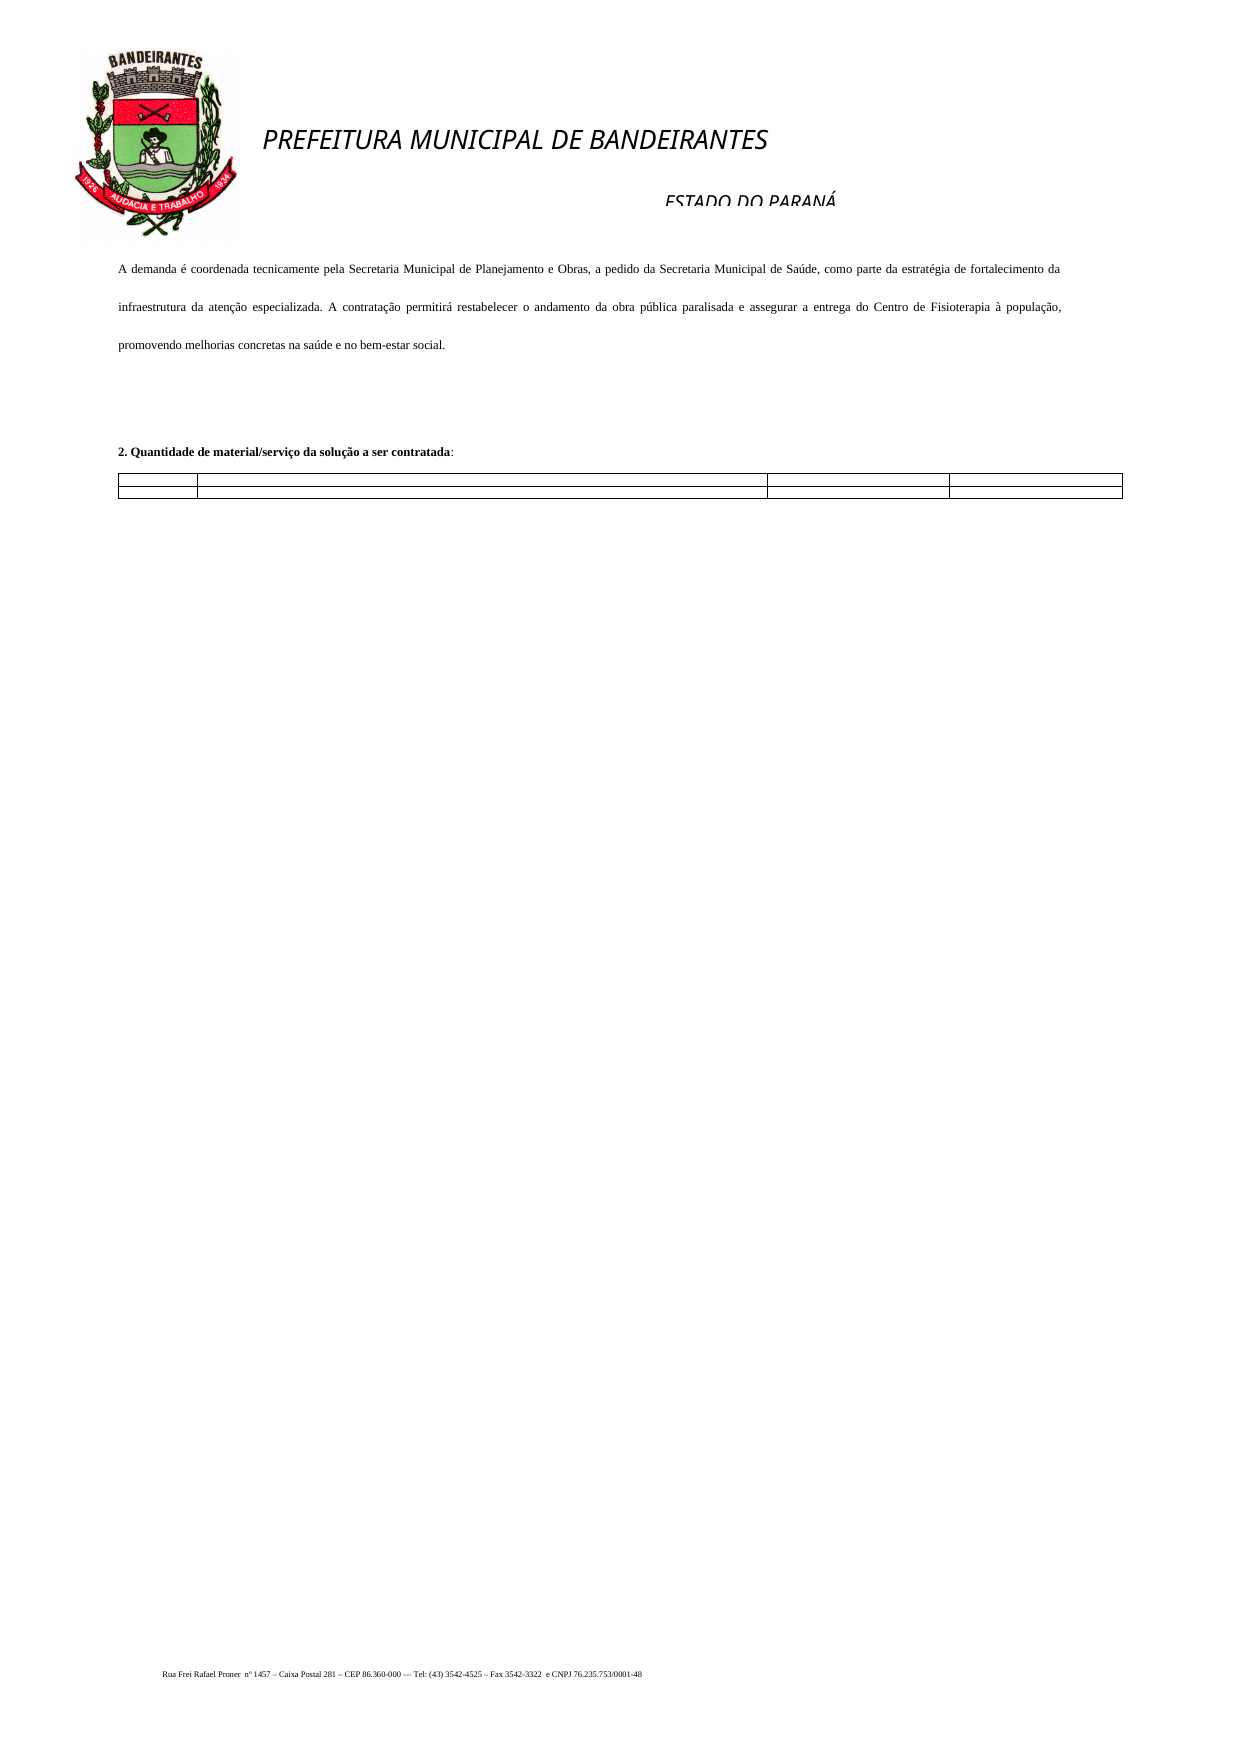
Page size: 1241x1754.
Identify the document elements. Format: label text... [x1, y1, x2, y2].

picture [73, 50, 239, 246]
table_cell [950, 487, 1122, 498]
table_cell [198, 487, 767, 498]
text A demanda é coordenada tecnicamente pela Secretaria Municipal de Planejamento e Obras, a pedido da Secretaria Municipal de Saúde, como parte da estratégia de fortalecimento da infraestrutura da atenção especializada. A contratação permitirá restabelecer o andamento da obra pública paralisada e assegurar a entrega do Centro de Fisioterapia à população, promovendo melhorias concretas na saúde e no bem-estar social. [118, 251, 1063, 352]
text 2. Quantidade de material/serviço da solução a ser contratada: [118, 433, 1063, 459]
